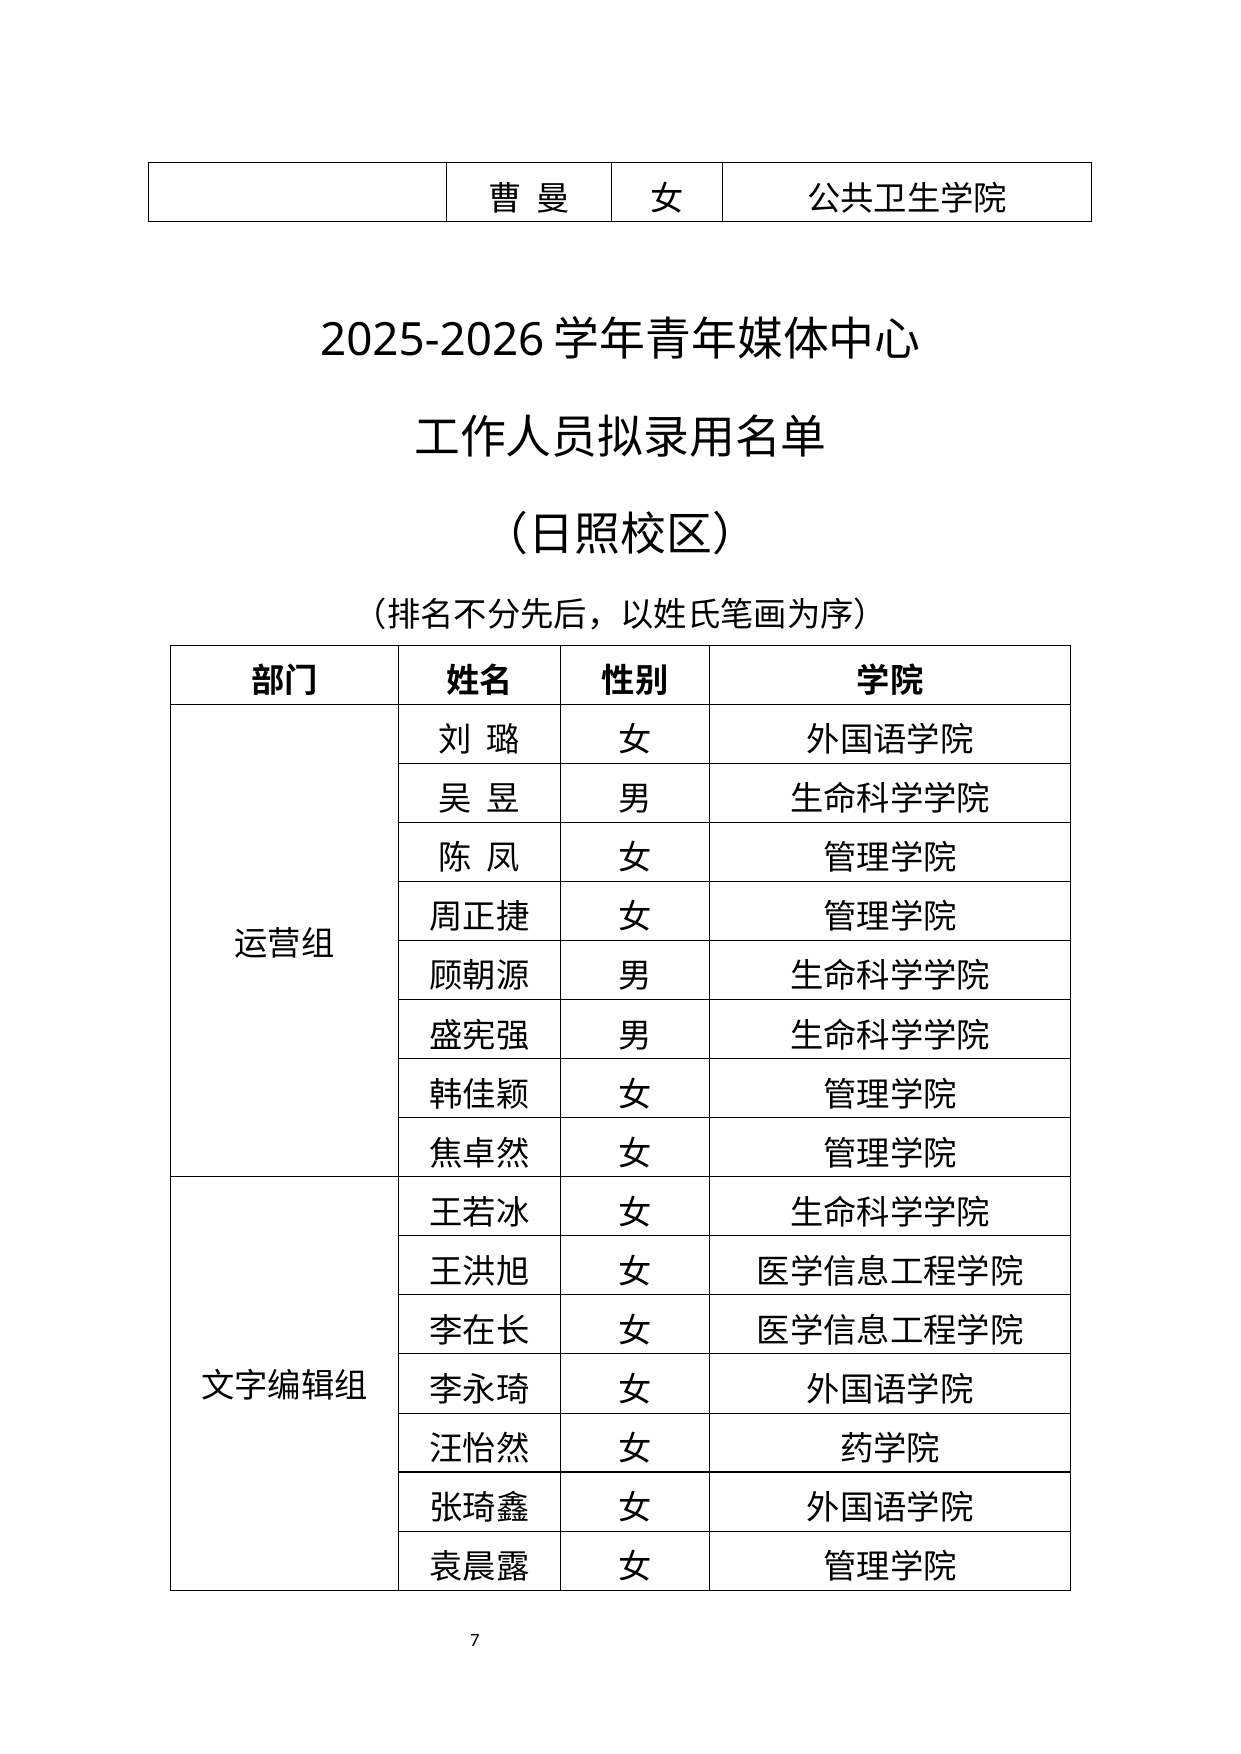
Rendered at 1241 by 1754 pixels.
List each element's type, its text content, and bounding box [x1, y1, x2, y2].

table_cell 生命科学学院 [710, 764, 1070, 822]
table_cell 男 [561, 941, 709, 999]
table_cell 医学信息工程学院 [710, 1236, 1070, 1294]
table_cell 李在长 [399, 1295, 560, 1353]
table_cell 管理学院 [710, 1118, 1070, 1176]
table_cell 生命科学学院 [710, 1177, 1070, 1235]
table_cell 文字编辑组 [171, 1177, 398, 1589]
table_header 姓名 [399, 646, 560, 704]
table_cell 女 [561, 1118, 709, 1176]
table_cell 顾朝源 [399, 941, 560, 999]
table_cell 男 [561, 1000, 709, 1058]
table_cell 周正捷 [399, 882, 560, 940]
table_cell 外国语学院 [710, 1473, 1070, 1531]
table_cell 女 [612, 163, 722, 221]
table_header 学院 [710, 646, 1070, 704]
table_cell 女 [561, 1532, 709, 1589]
table_cell 外国语学院 [710, 1354, 1070, 1412]
table_cell 生命科学学院 [710, 1000, 1070, 1058]
table_cell 李永琦 [399, 1354, 560, 1412]
table_cell 焦卓然 [399, 1118, 560, 1176]
table_cell 管理学院 [710, 823, 1070, 881]
table_cell 生命科学学院 [710, 941, 1070, 999]
table_cell 陈 凤 [399, 823, 560, 881]
table_cell 男 [561, 764, 709, 822]
table_cell 女 [561, 1473, 709, 1531]
table_cell 女 [561, 1059, 709, 1117]
table_cell 公共卫生学院 [723, 163, 1091, 221]
table_cell 盛宪强 [399, 1000, 560, 1058]
table_cell 韩佳颖 [399, 1059, 560, 1117]
table_cell 管理学院 [710, 1532, 1070, 1589]
table_cell 汪怡然 [399, 1414, 560, 1471]
text 工作人员拟录用名单 [170, 384, 1070, 482]
text （排名不分先后，以姓氏笔画为序） [170, 579, 1070, 644]
table_cell 女 [561, 1414, 709, 1471]
table_cell 女 [561, 1295, 709, 1353]
table_cell 管理学院 [710, 882, 1070, 940]
table_cell 女 [561, 1236, 709, 1294]
table_cell 女 [561, 1177, 709, 1235]
table_cell 女 [561, 1354, 709, 1412]
table_header 部门 [171, 646, 398, 704]
table_cell 外国语学院 [710, 705, 1070, 763]
table_cell 管理学院 [710, 1059, 1070, 1117]
table_cell 女 [561, 882, 709, 940]
table_cell 王洪旭 [399, 1236, 560, 1294]
table_cell 医学信息工程学院 [710, 1295, 1070, 1353]
table_cell 吴 昱 [399, 764, 560, 822]
table_cell 袁晨露 [399, 1532, 560, 1589]
table_cell 曹 曼 [447, 163, 611, 221]
table_cell 运营组 [171, 705, 398, 1176]
table_cell 刘 璐 [399, 705, 560, 763]
table_cell 药学院 [710, 1414, 1070, 1471]
table_cell 王若冰 [399, 1177, 560, 1235]
table_cell 张琦鑫 [399, 1473, 560, 1531]
table_header 性别 [561, 646, 709, 704]
table_cell 女 [561, 823, 709, 881]
table_cell 女 [561, 705, 709, 763]
text 2025-2026学年青年媒体中心 [170, 287, 1070, 384]
text （日照校区） [170, 482, 1070, 579]
